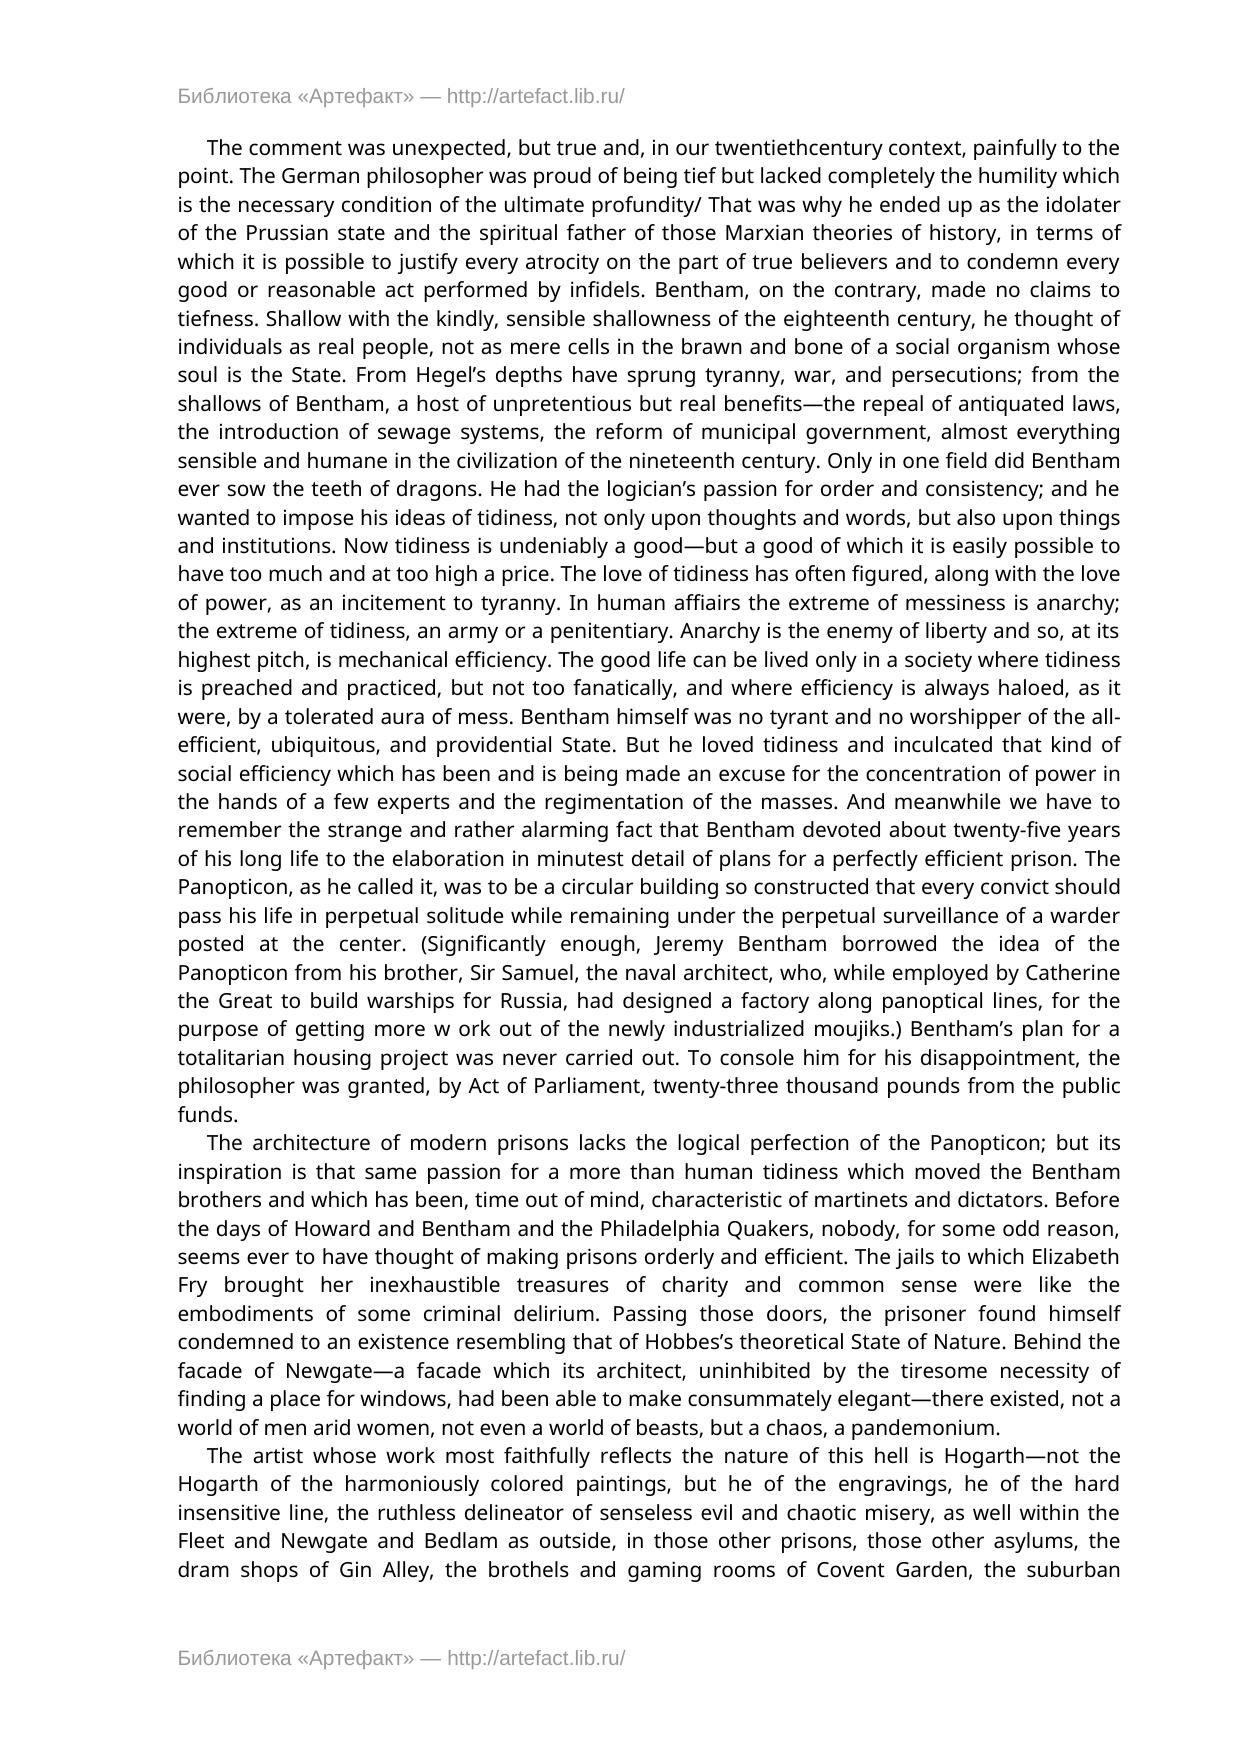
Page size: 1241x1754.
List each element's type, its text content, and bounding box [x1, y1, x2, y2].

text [177, 1441, 1122, 1583]
text The architecture of modern prisons lacks the logical perfection of the Panopticon; but its inspiration is that same passion for a more than human tidiness which moved the Bentham brothers and which has been, time out of mind, characteristic of martinets and dictators. Before the days of Howard and Bentham and the Philadelphia Quakers, nobody, for some odd reason, seems ever to have thought of making prisons orderly and efficient. The jails to which Elizabeth Fry brought her inexhaustible treasures of charity and common sense were like the embodiments of some criminal delirium. Passing those doors, the prisoner found himself condemned to an existence resembling that of Hobbes’s theoretical State of Nature. Behind the facade of Newgate—a facade which its architect, uninhibited by the tiresome necessity of finding a place for windows, had been able to make consummately elegant—there existed, not a world of men arid women, not even a world of beasts, but a chaos, a pandemonium. [177, 1128, 1122, 1441]
text The comment was unexpected, but true and, in our twentiethcentury context, painfully to the point. The German philosopher was proud of being tief but lacked completely the humility which is the necessary condition of the ultimate profundity/ That was why he ended up as the idolater of the Prussian state and the spiritual father of those Marxian theories of history, in terms of which it is possible to justify every atrocity on the part of true believers and to condemn every good or reasonable act performed by infidels. Bentham, on the contrary, made no claims to tiefness. Shallow with the kindly, sensible shallowness of the eighteenth century, he thought of individuals as real people, not as mere cells in the brawn and bone of a social organism whose soul is the State. From Hegel’s depths have sprung tyranny, war, and persecutions; from the shallows of Bentham, a host of unpretentious but real benefits—the repeal of antiquated laws, the introduction of sewage systems, the reform of municipal government, almost everything sensible and humane in the civilization of the nineteenth century. Only in one field did Bentham ever sow the teeth of dragons. He had the logician’s passion for order and consistency; and he wanted to impose his ideas of tidiness, not only upon thoughts and words, but also upon things and institutions. Now tidiness is undeniably a good—but a good of which it is easily possible to have too much and at too high a price. The love of tidiness has often figured, along with the love of power, as an incitement to tyranny. In human affiairs the extreme of messiness is anarchy; the extreme of tidiness, an army or a penitentiary. Anarchy is the enemy of liberty and so, at its highest pitch, is mechanical efficiency. The good life can be lived only in a society where tidiness is preached and practiced, but not too fanatically, and where efficiency is always haloed, as it were, by a tolerated aura of mess. Bentham himself was no tyrant and no worshipper of the all-efficient, ubiquitous, and providential State. But he loved tidiness and inculcated that kind of social efficiency which has been and is being made an excuse for the concentration of power in the hands of a few experts and the regimentation of the masses. And meanwhile we have to remember the strange and rather alarming fact that Bentham devoted about twenty-five years of his long life to the elaboration in minutest detail of plans for a perfectly efficient prison. The Panopticon, as he called it, was to be a circular building so constructed that every convict should pass his life in perpetual solitude while remaining under the perpetual surveillance of a warder posted at the center. (Significantly enough, Jeremy Bentham borrowed the idea of the Panopticon from his brother, Sir Samuel, the naval architect, who, while employed by Catherine the Great to build warships for Russia, had designed a factory along panoptical lines, for the purpose of getting more w ork out of the newly industrialized moujiks.) Bentham’s plan for a totalitarian housing project was never carried out. To console him for his disappointment, the philosopher was granted, by Act of Parliament, twenty-three thousand pounds from the public funds. [177, 133, 1122, 1128]
